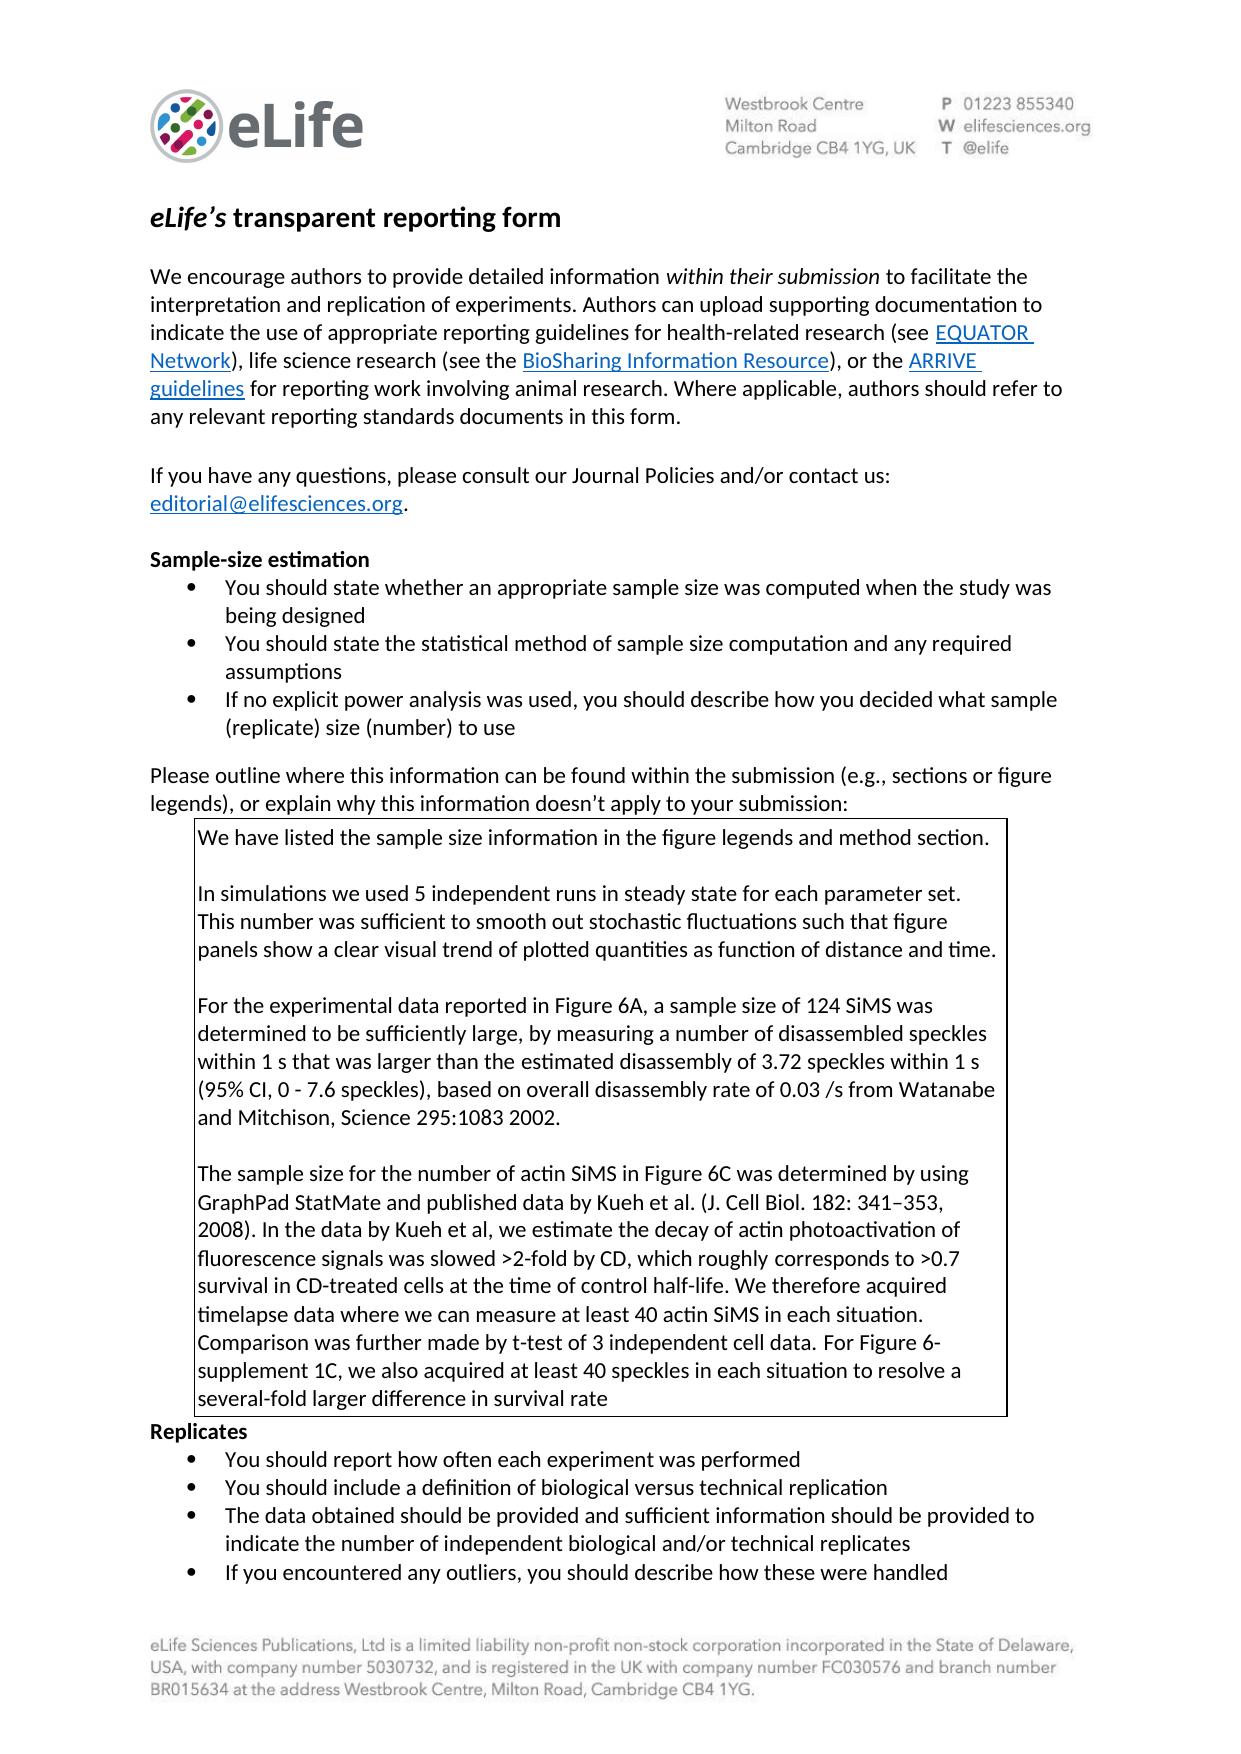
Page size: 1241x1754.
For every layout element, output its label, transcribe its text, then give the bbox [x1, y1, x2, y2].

text eLife’s transparent reporting form [150, 199, 1090, 234]
list You should state the statistical method of sample size computation and any required assumptions [187, 629, 1090, 685]
text Please outline where this information can be found within the submission (e.g., sections or figure legends), or explain why this information doesn’t apply to your submission: [150, 761, 1090, 817]
list If no explicit power analysis was used, you should describe how you decided what sample (replicate) size (number) to use [187, 685, 1090, 741]
text Replicates [150, 902, 1090, 1446]
text If you have any questions, please consult our Journal Policies and/or contact us: editorial@elifesciences.org. [150, 461, 1090, 517]
text In simulations we used 5 independent runs in steady state for each parameter set. This number was sufficient to smooth out stochastic fluctuations such that figure panels show a clear visual trend of plotted quantities as function of distance and time. [197, 879, 1004, 963]
picture [0, 1593, 1241, 1713]
list You should report how often each experiment was performed [187, 1446, 1090, 1473]
text We have listed the sample size information in the figure legends and method section. [195, 821, 1006, 851]
text For the experimental data reported in Figure 6A, a sample size of 124 SiMS was [197, 991, 1004, 1019]
text We encourage authors to provide detailed information within their submission to facilitate the interpretation and replication of experiments. Authors can upload supporting documentation to indicate the use of appropriate reporting guidelines for health-related research (see EQUATOR Network), life science research (see the BioSharing Information Resource), or the ARRIVE guidelines for reporting work involving animal research. Where applicable, authors should refer to any relevant reporting standards documents in this form. [150, 262, 1090, 430]
picture [150, 89, 363, 163]
text Sample-size estimation [150, 545, 1090, 573]
list You should include a definition of biological versus technical replication [187, 1473, 1090, 1502]
list The data obtained should be provided and sufficient information should be provided to indicate the number of independent biological and/or technical replicates [187, 1502, 1090, 1558]
list You should state whether an appropriate sample size was computed when the study was being designed [187, 573, 1090, 629]
text The sample size for the number of actin SiMS in Figure 6C was determined by using GraphPad StatMate and published data by Kueh et al. (J. Cell Biol. 182: 341–353, 2008). In the data by Kueh et al, we estimate the decay of actin photoactivation of fluorescence signals was slowed >2-fold by CD, which roughly corresponds to >0.7 survival in CD-treated cells at the time of control half-life. We therefore acquired timelapse data where we can measure at least 40 actin SiMS in each situation. Comparison was further made by t-test of 3 independent cell data. For Figure 6-supplement 1C, we also acquired at least 40 speckles in each situation to resolve a several-fold larger difference in survival rate [195, 1159, 1006, 1414]
list If you encountered any outliers, you should describe how these were handled [187, 1558, 1090, 1586]
picture [683, 16, 1240, 188]
text determined to be sufficiently large, by measuring a number of disassembled speckles within 1 s that was larger than the estimated disassembly of 3.72 speckles within 1 s (95% CI, 0 - 7.6 speckles), based on overall disassembly rate of 0.03 /s from Watanabe and Mitchison, Science 295:1083 2002. [197, 1019, 1004, 1132]
